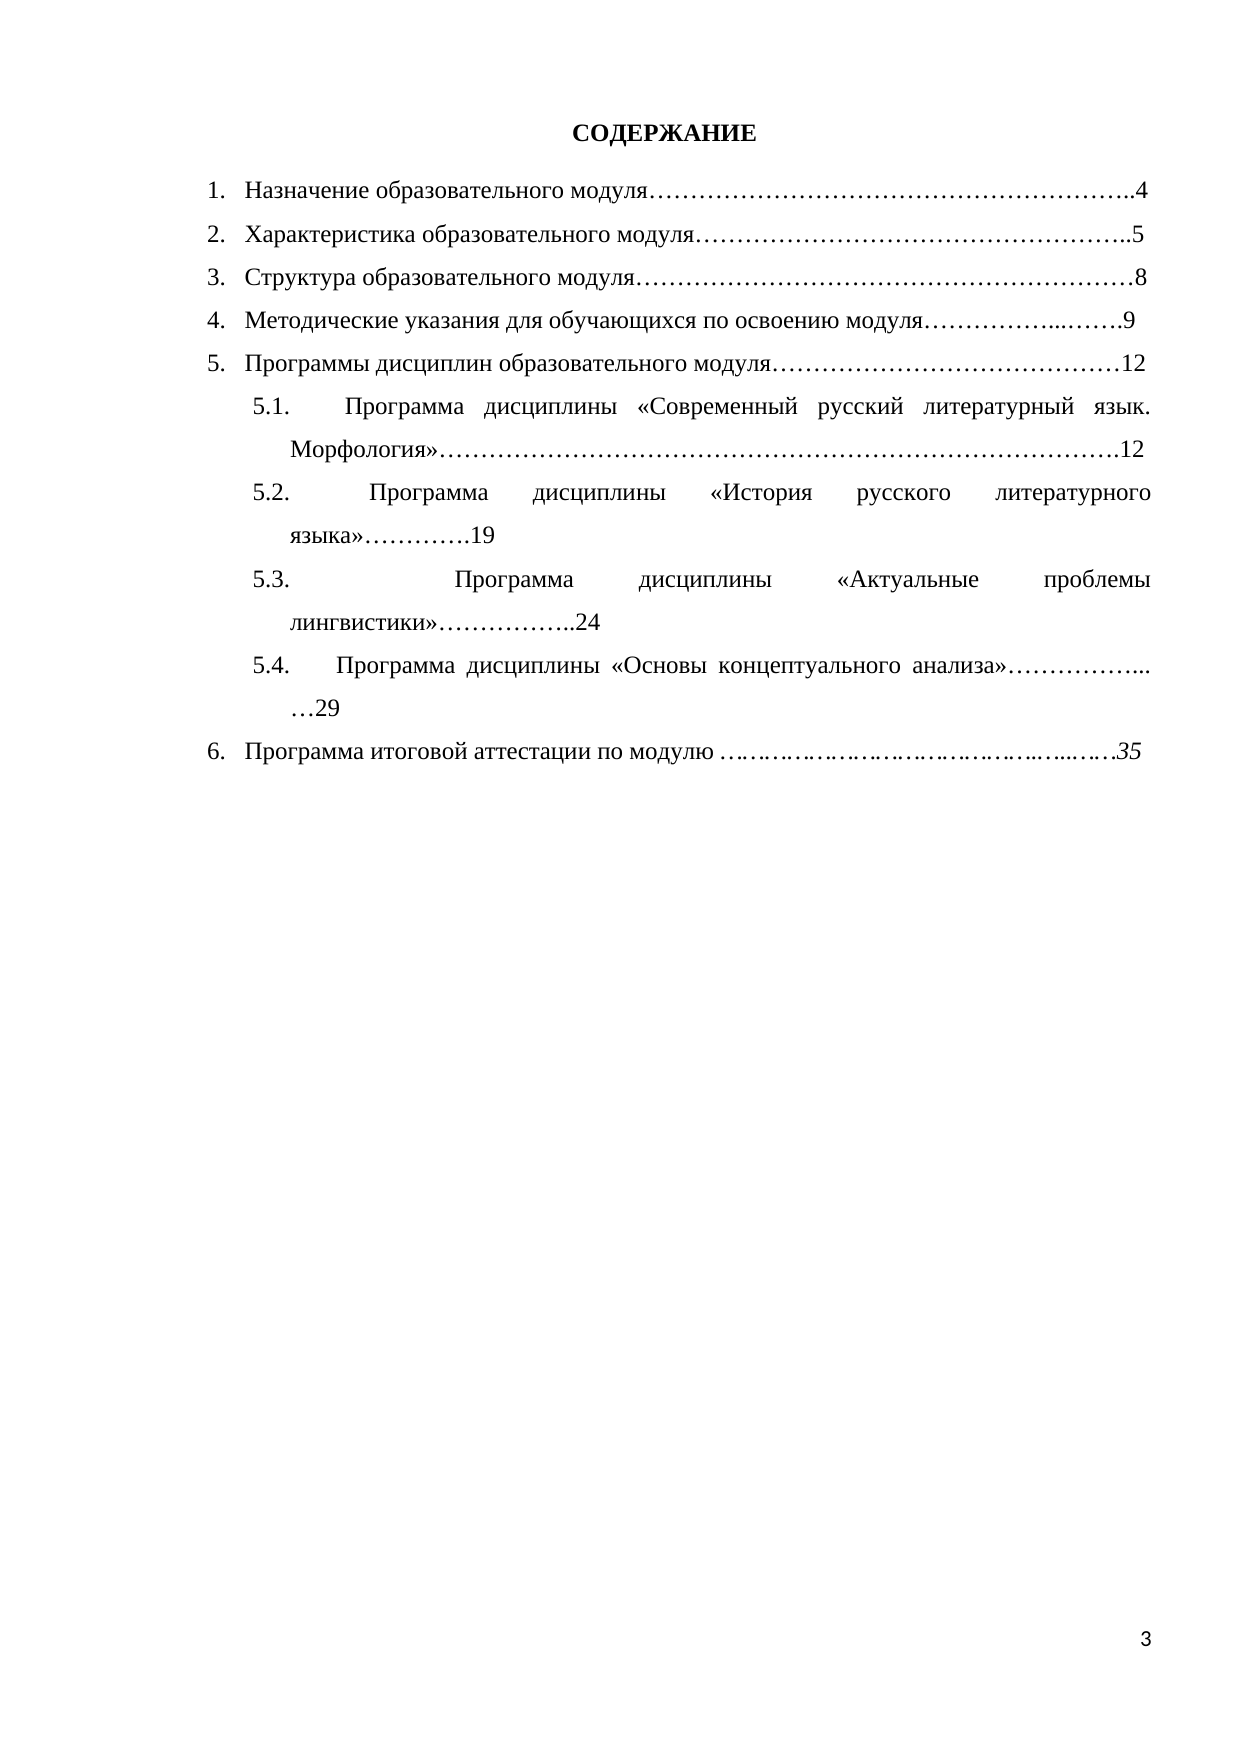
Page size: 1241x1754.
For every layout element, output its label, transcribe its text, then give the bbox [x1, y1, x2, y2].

list Структура образовательного модуля……………………………………………………8 [207, 262, 1152, 291]
list Программа дисциплины «Актуальные проблемы лингвистики»……………..24 [252, 564, 1152, 636]
list Программа дисциплины «Современный русский литературный язык. Морфология»……………………………………………………………………….12 [252, 391, 1152, 463]
list Программы дисциплин образовательного модуля……………………………………12 [207, 348, 1152, 377]
text Содержание [177, 118, 1152, 147]
list Назначение образовательного модуля…………………………………………………..4 [207, 176, 1152, 204]
list Методические указания для обучающихся по освоению модуля……………...…….9 [207, 305, 1152, 334]
list Программа дисциплины «История русского литературного языка»………….19 [252, 477, 1152, 549]
list Программа дисциплины «Основы концептуального анализа»……………...…29 [252, 650, 1152, 722]
list Характеристика образовательного модуля……………………………………………..5 [207, 219, 1152, 247]
list Программа итоговой аттестации по модулю …………………………………….…..……35 [207, 736, 1152, 765]
